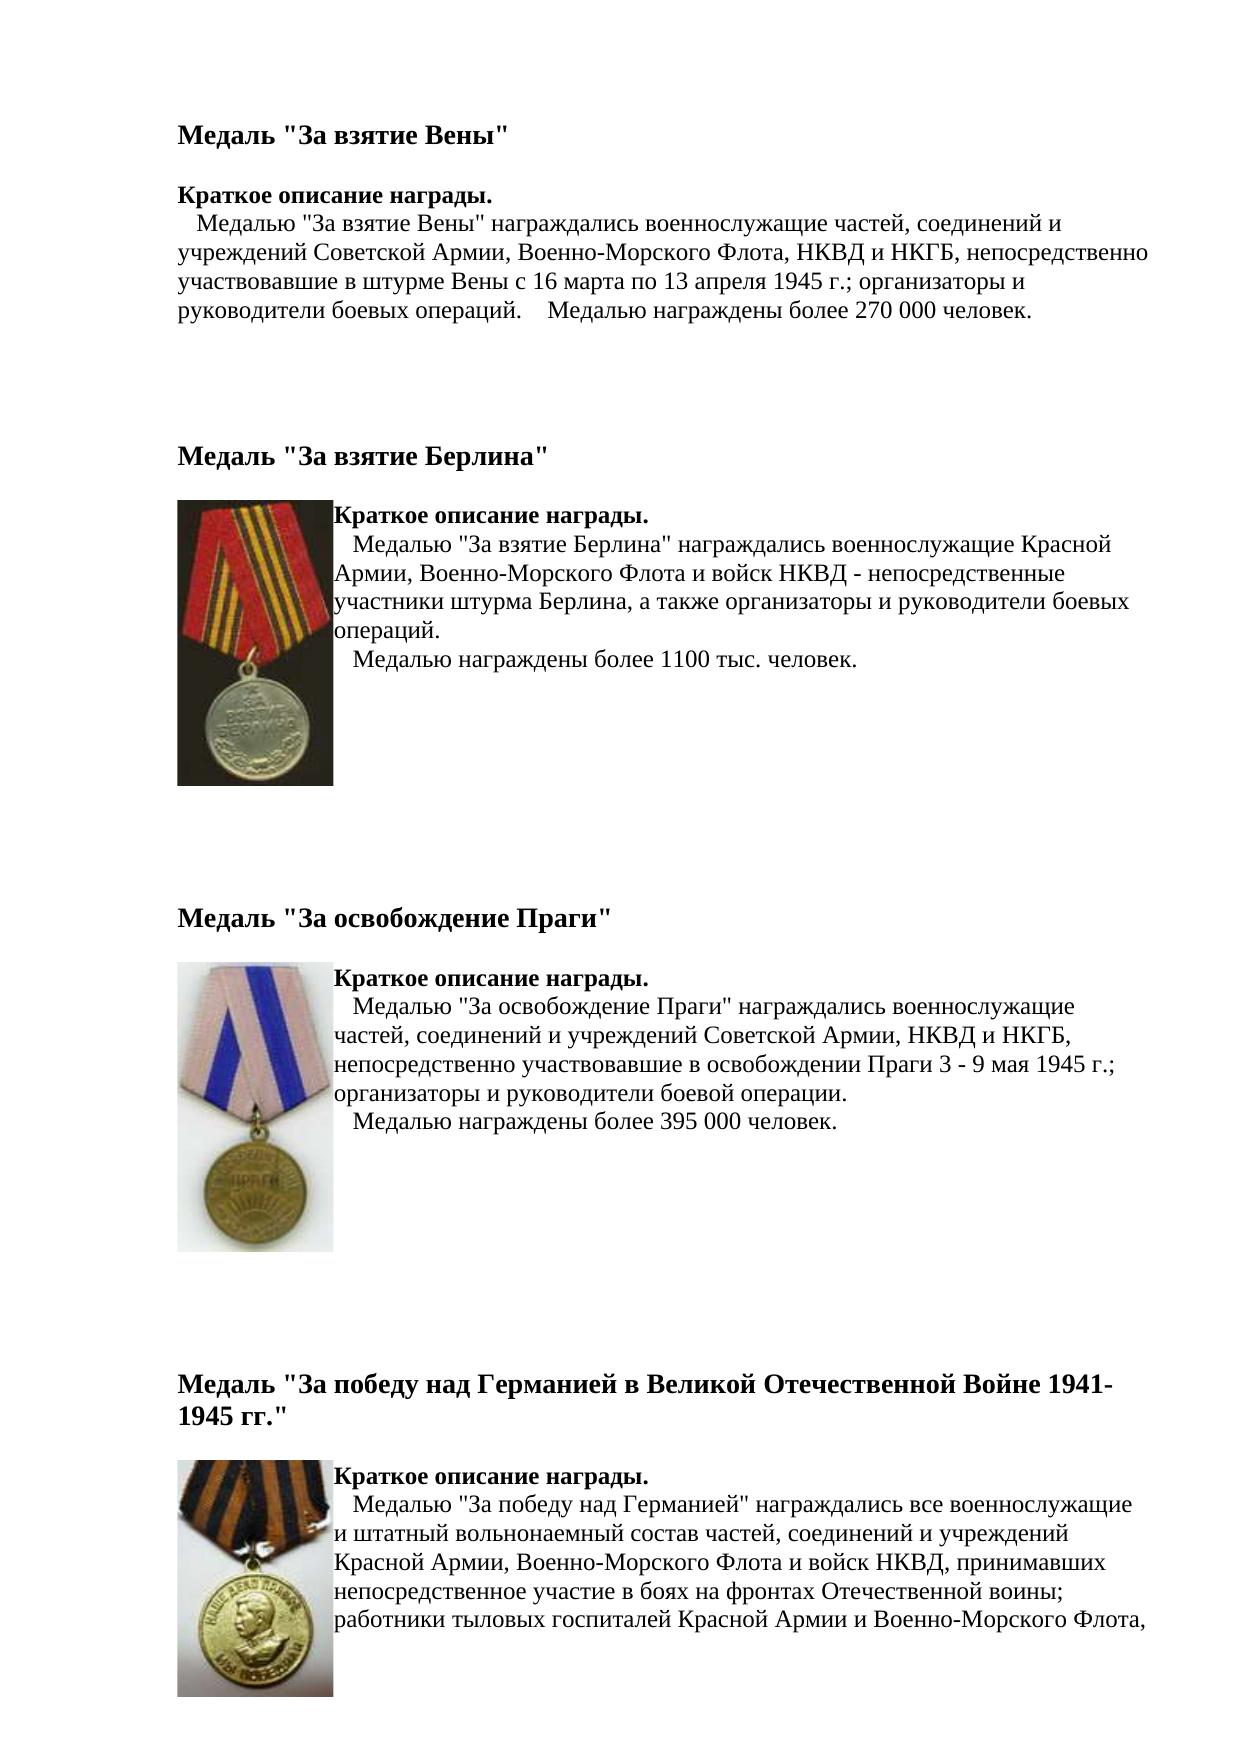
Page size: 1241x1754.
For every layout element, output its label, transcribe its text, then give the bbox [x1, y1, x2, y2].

text Краткое описание награды. Медалью "За взятие Берлина" награждались военнослужащие Красной Армии, Военно-Морского Флота и войск НКВД - непосредственные участники штурма Берлина, а также организаторы и руководители боевых операций. Медалью награждены более 1100 тыс. человек. [177, 500, 1152, 814]
text Медаль "За победу над Германией в Великой Отечественной Войне 1941-1945 гг." [177, 1367, 1152, 1432]
text Медаль "За взятие Берлина" [177, 438, 1152, 471]
picture [177, 1460, 334, 1697]
picture [177, 962, 334, 1252]
text Медаль "За взятие Вены" [177, 118, 1152, 151]
text Медаль "За освобождение Праги" [177, 901, 1152, 933]
text Краткое описание награды. Медалью "За освобождение Праги" награждались военнослужащие частей, соединений и учреждений Советской Армии, НКВД и НКГБ, непосредственно участвовавшие в освобождении Праги 3 - 9 мая 1945 г.; организаторы и руководители боевой операции. Медалью награждены более 395 000 человек. [177, 963, 1152, 1280]
text Краткое описание награды. Медалью "За взятие Вены" награждались военнослужащие частей, соединений и учреждений Советской Армии, Военно-Морского Флота, НКВД и НКГБ, непосредственно участвовавшие в штурме Вены с 16 марта по 13 апреля 1945 г.; организаторы и руководители боевых операций. Медалью награждены более 270 000 человек. [177, 180, 1152, 351]
picture [177, 500, 334, 786]
